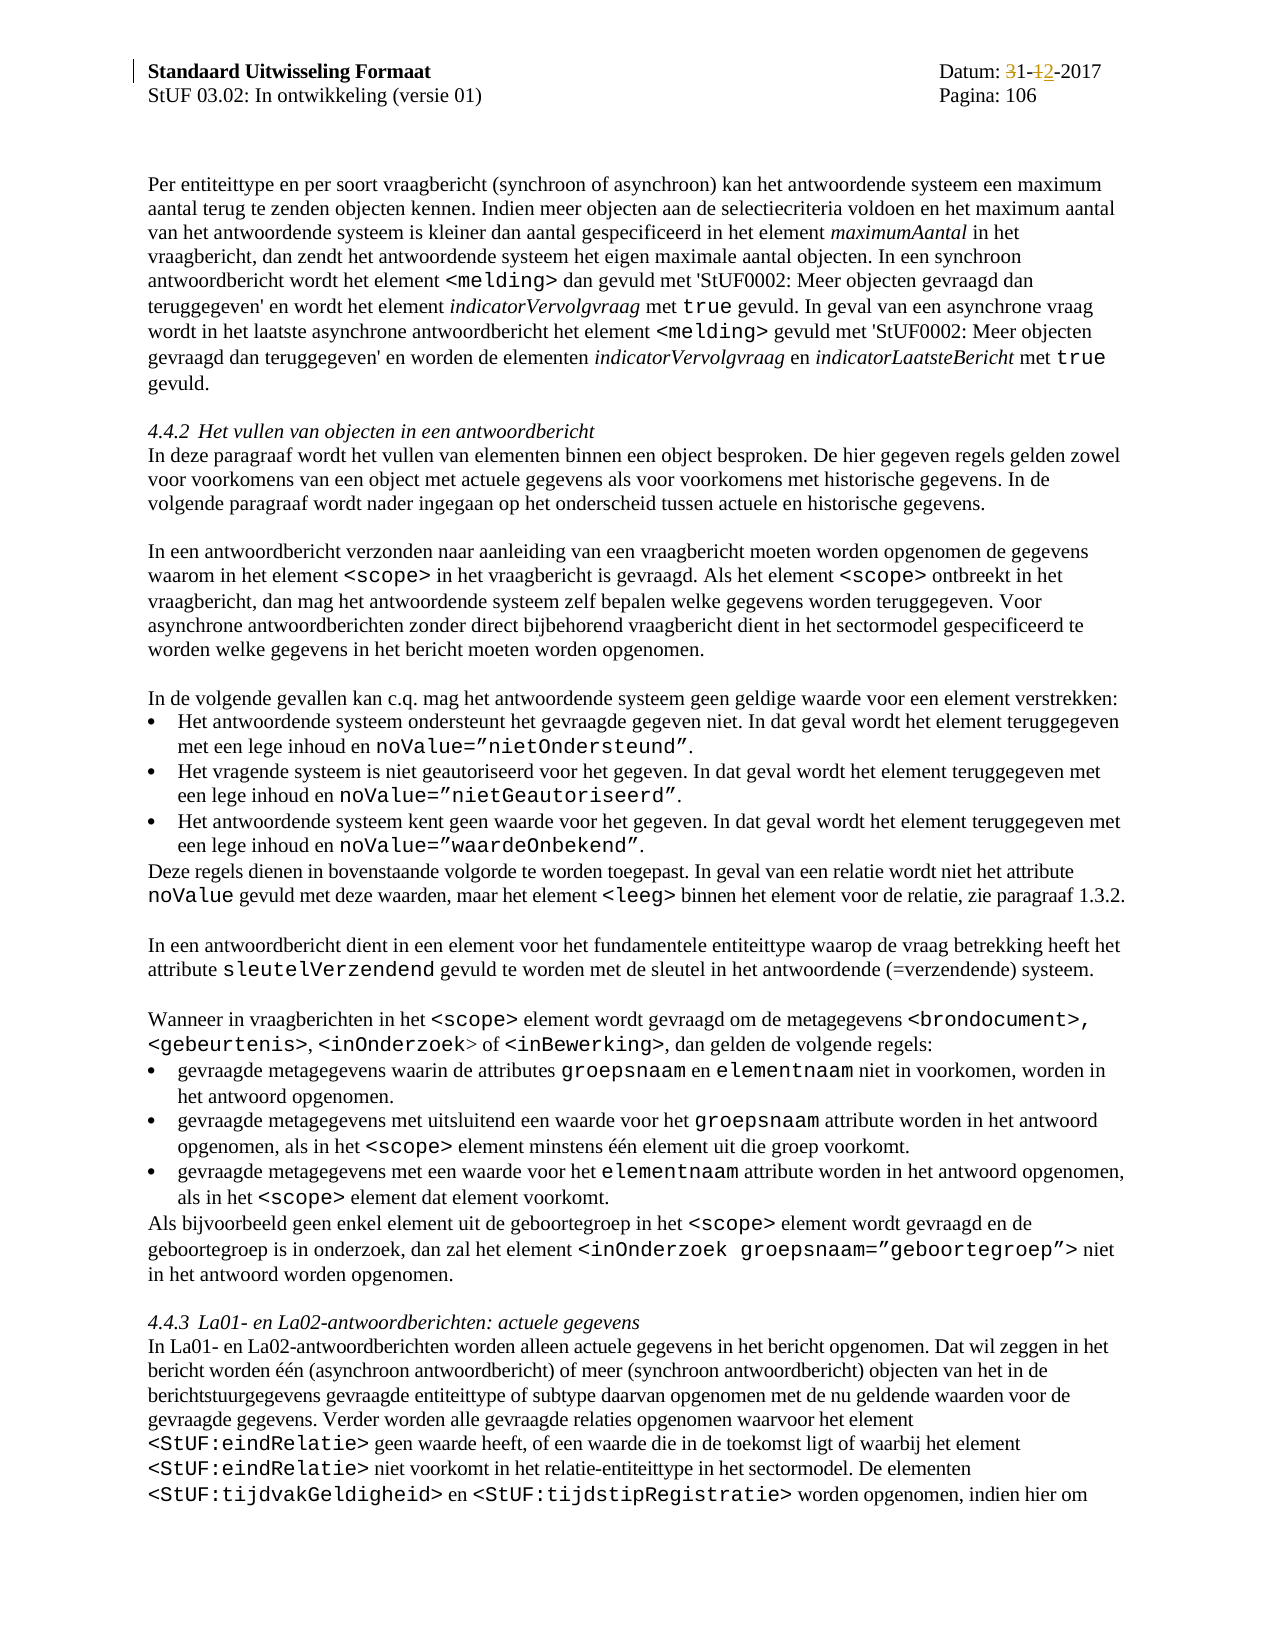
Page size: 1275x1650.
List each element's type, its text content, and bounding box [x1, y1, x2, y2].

list gevraagde metagegevens met uitsluitend een waarde voor het groepsnaam attribute worden in het antwoord opgenomen, als in het <scope> element minstens één element uit die groep voorkomt. [148, 1108, 1127, 1159]
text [148, 1334, 1127, 1508]
list gevraagde metagegevens met een waarde voor het elementnaam attribute worden in het antwoord opgenomen, als in het <scope> element dat element voorkomt. [148, 1159, 1127, 1211]
list Het vragende systeem is niet geautoriseerd voor het gegeven. In dat geval wordt het element teruggegeven met een lege inhoud en noValue=”nietGeautoriseerd”. [148, 759, 1127, 809]
list Het antwoordende systeem kent geen waarde voor het gegeven. In dat geval wordt het element teruggegeven met een lege inhoud en noValue=”waardeOnbekend”. [148, 809, 1127, 859]
list gevraagde metagegevens waarin de attributes groepsnaam en elementnaam niet in voorkomen, worden in het antwoord opgenomen. [148, 1058, 1127, 1108]
text Wanneer in vraagberichten in het <scope> element wordt gevraagd om de metagegevens <brondocument>, <gebeurtenis>, <inOnderzoek> of <inBewerking>, dan gelden de volgende regels: [148, 1007, 1127, 1058]
text In een antwoordbericht dient in een element voor het fundamentele entiteittype waarop de vraag betrekking heeft het attribute sleutelVerzendend gevuld te worden met de sleutel in het antwoordende (=verzendende) systeem. [148, 933, 1127, 982]
text Per entiteittype en per soort vraagbericht (synchroon of asynchroon) kan het antwoordende systeem een maximum aantal terug te zenden objecten kennen. Indien meer objecten aan de selectiecriteria voldoen en het maximum aantal van het antwoordende systeem is kleiner dan aantal gespecificeerd in het element maximumAantal in het vraagbericht, dan zendt het antwoordende systeem het eigen maximale aantal objecten. In een synchroon antwoordbericht wordt het element <melding> dan gevuld met 'StUF0002: Meer objecten gevraagd dan teruggegeven' en wordt het element indicatorVervolgvraag met true gevuld. In geval van een asynchrone vraag wordt in het laatste asynchrone antwoordbericht het element <melding> gevuld met 'StUF0002: Meer objecten gevraagd dan teruggegeven' en worden de elementen indicatorVervolgvraag en indicatorLaatsteBericht met true gevuld. [148, 172, 1127, 395]
subtitle Het vullen van objecten in een antwoordbericht [148, 419, 1127, 443]
text In de volgende gevallen kan c.q. mag het antwoordende systeem geen geldige waarde voor een element verstrekken: [148, 685, 1127, 709]
text Als bijvoorbeeld geen enkel element uit de geboortegroep in het <scope> element wordt gevraagd en de geboortegroep is in onderzoek, dan zal het element <inOnderzoek groepsnaam=”geboortegroep”> niet in het antwoord worden opgenomen. [148, 1211, 1127, 1286]
text In deze paragraaf wordt het vullen van elementen binnen een object besproken. De hier gegeven regels gelden zowel voor voorkomens van een object met actuele gegevens als voor voorkomens met historische gegevens. In de volgende paragraaf wordt nader ingegaan op het onderscheid tussen actuele en historische gegevens. [148, 443, 1127, 515]
text In een antwoordbericht verzonden naar aanleiding van een vraagbericht moeten worden opgenomen de gegevens waarom in het element <scope> in het vraagbericht is gevraagd. Als het element <scope> ontbreekt in het vraagbericht, dan mag het antwoordende systeem zelf bepalen welke gegevens worden teruggegeven. Voor asynchrone antwoordberichten zonder direct bijbehorend vraagbericht dient in het sectormodel gespecificeerd te worden welke gegevens in het bericht moeten worden opgenomen. [148, 539, 1127, 661]
list Het antwoordende systeem ondersteunt het gevraagde gegeven niet. In dat geval wordt het element teruggegeven met een lege inhoud en noValue=”nietOndersteund”. [148, 709, 1127, 759]
subtitle La01- en La02-antwoordberichten: actuele gegevens [148, 1310, 1127, 1334]
text Deze regels dienen in bovenstaande volgorde te worden toegepast. In geval van een relatie wordt niet het attribute noValue gevuld met deze waarden, maar het element <leeg> binnen het element voor de relatie, zie paragraaf 3.4.2. [148, 859, 1127, 909]
